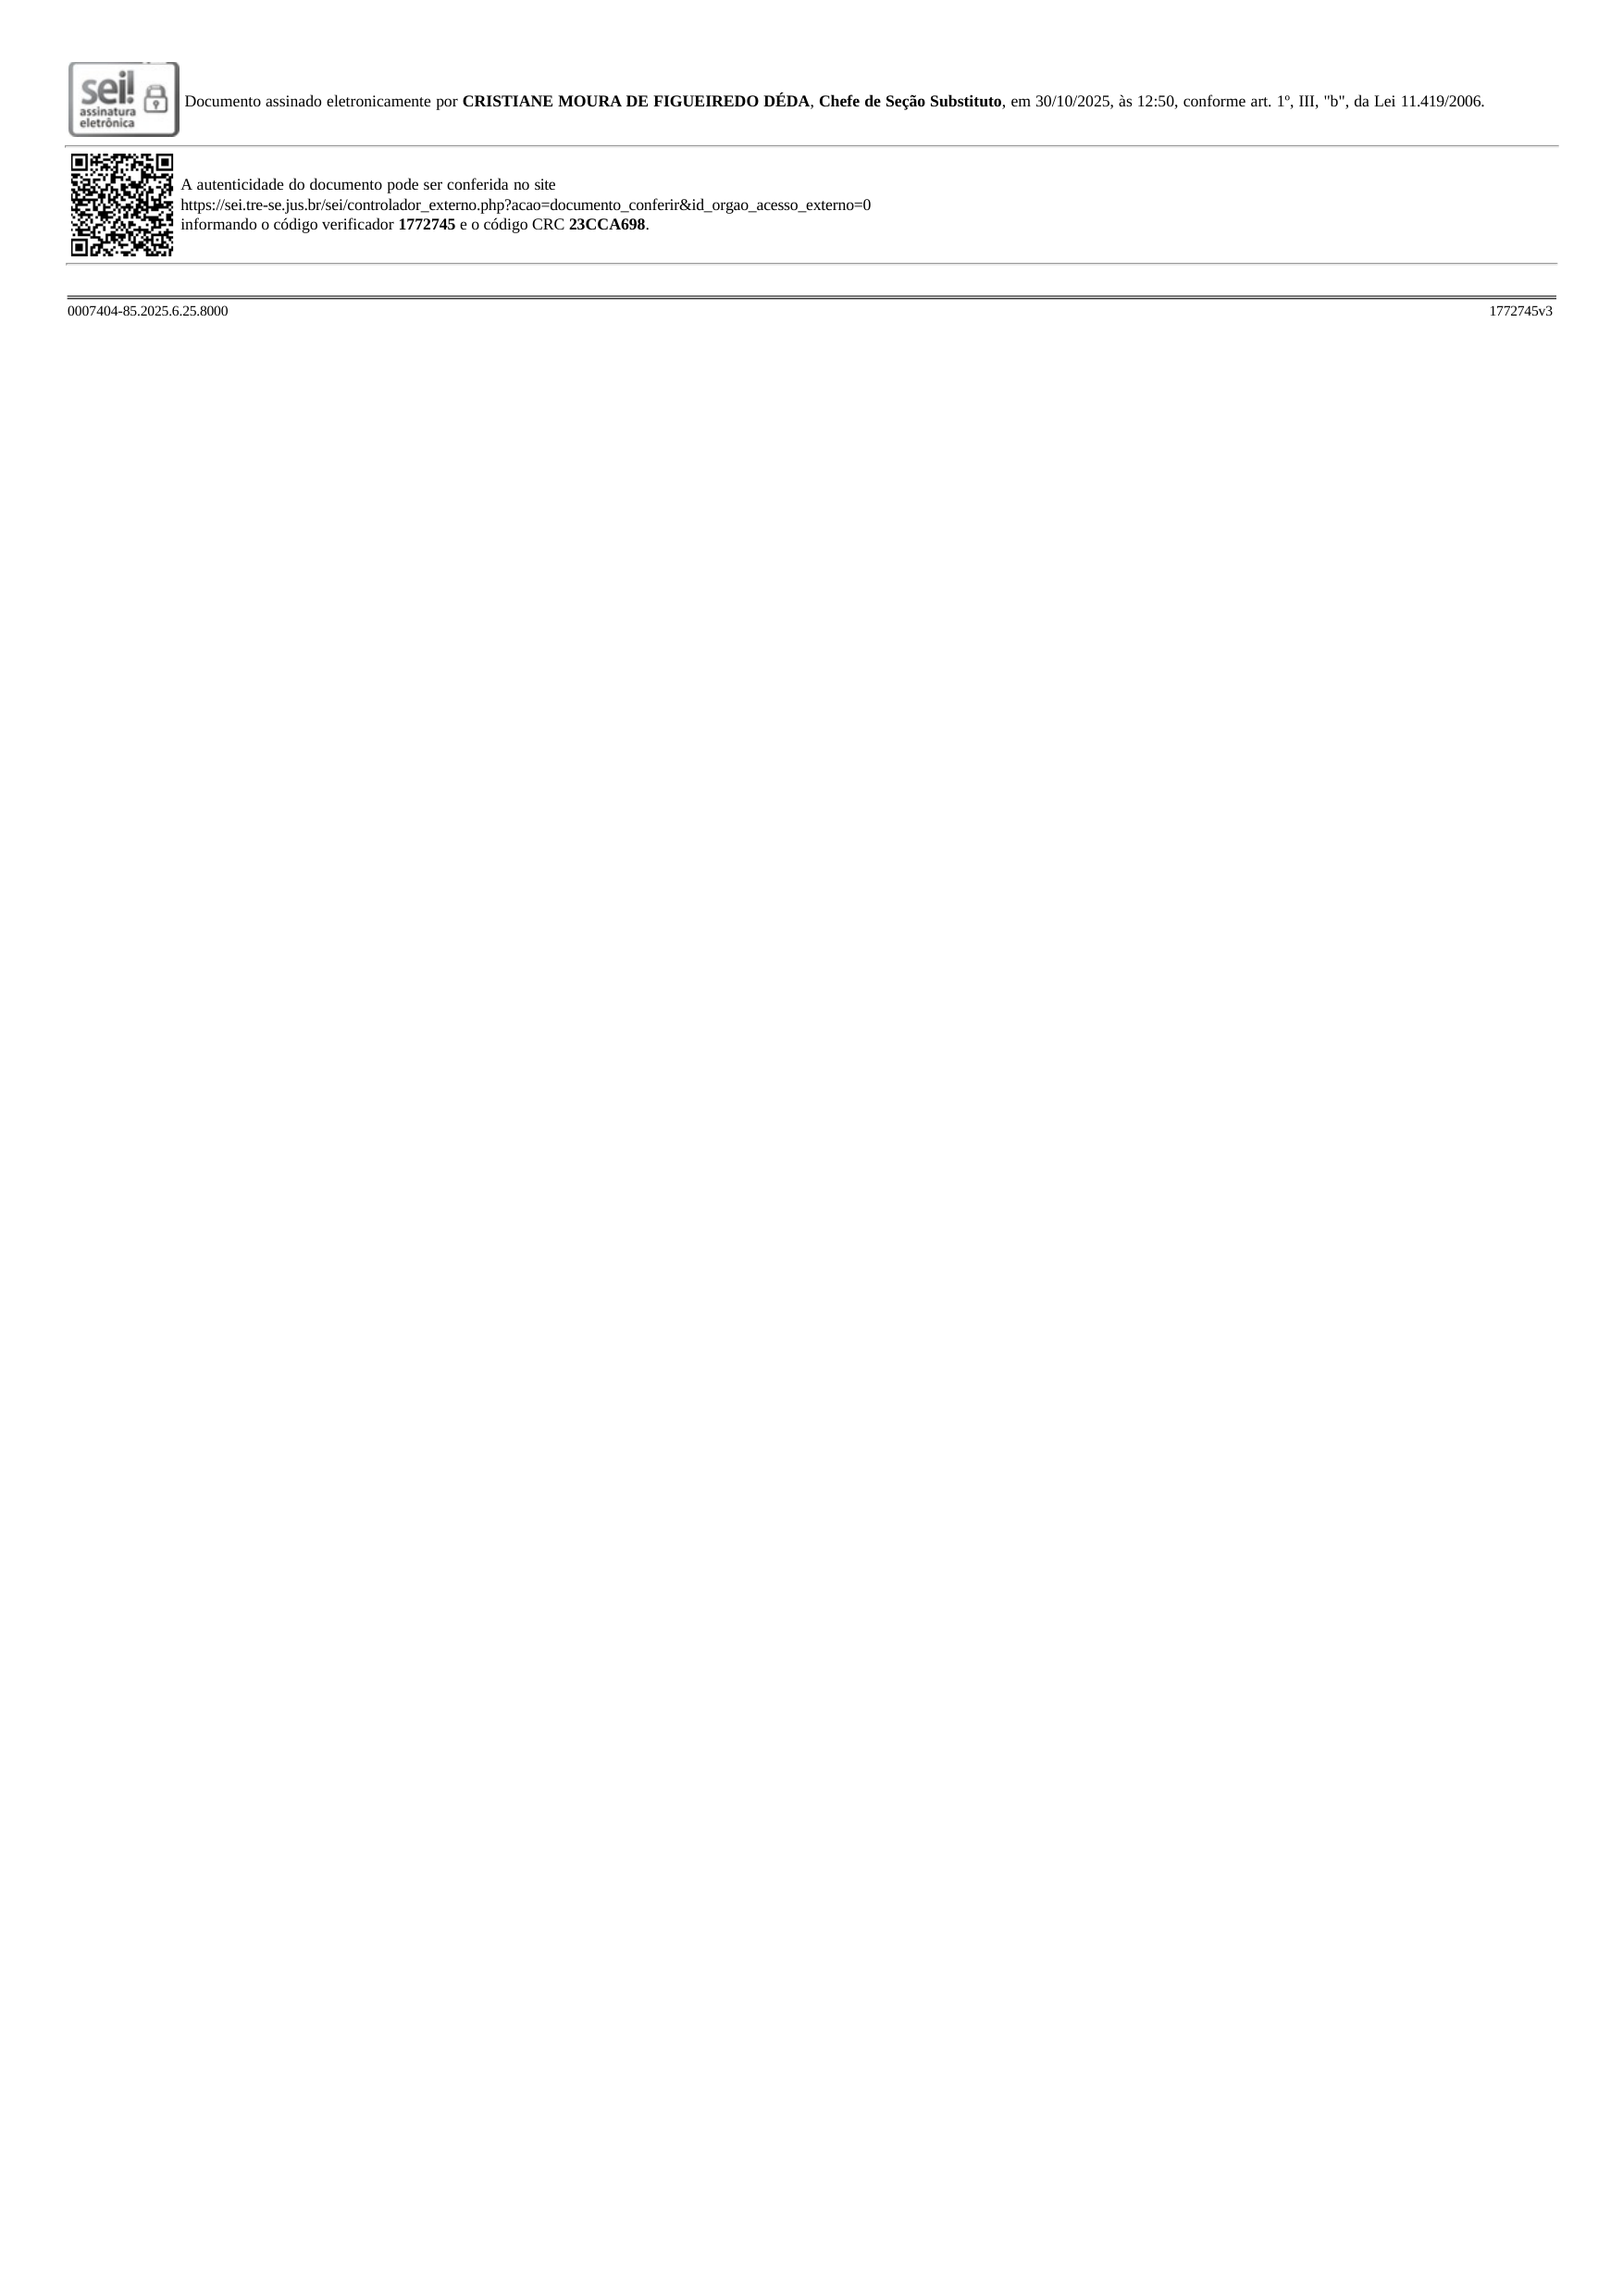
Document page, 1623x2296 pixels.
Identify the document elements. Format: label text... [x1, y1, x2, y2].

text A autenticidade do documento pode ser conferida no site [180, 175, 1568, 193]
text 0007404-85.2025.6.25.8000 1772745v3 [68, 292, 1568, 318]
text https://sei.tre-se.jus.br/sei/controlador_externo.php?acao=documento_conferir&id_orgao_acesso_externo=0 informando o código verificador 1772745 e o código CRC 23CCA698. [180, 195, 946, 233]
picture [68, 62, 180, 137]
picture [70, 154, 174, 256]
text Documento assinado eletronicamente por CRISTIANE MOURA DE FIGUEIREDO DÉDA, Chefe de Seção Substituto, em 30/10/2025, às 12:50, conforme art. 1º, III, "b", da Lei 11.419/2006. [184, 92, 1568, 110]
